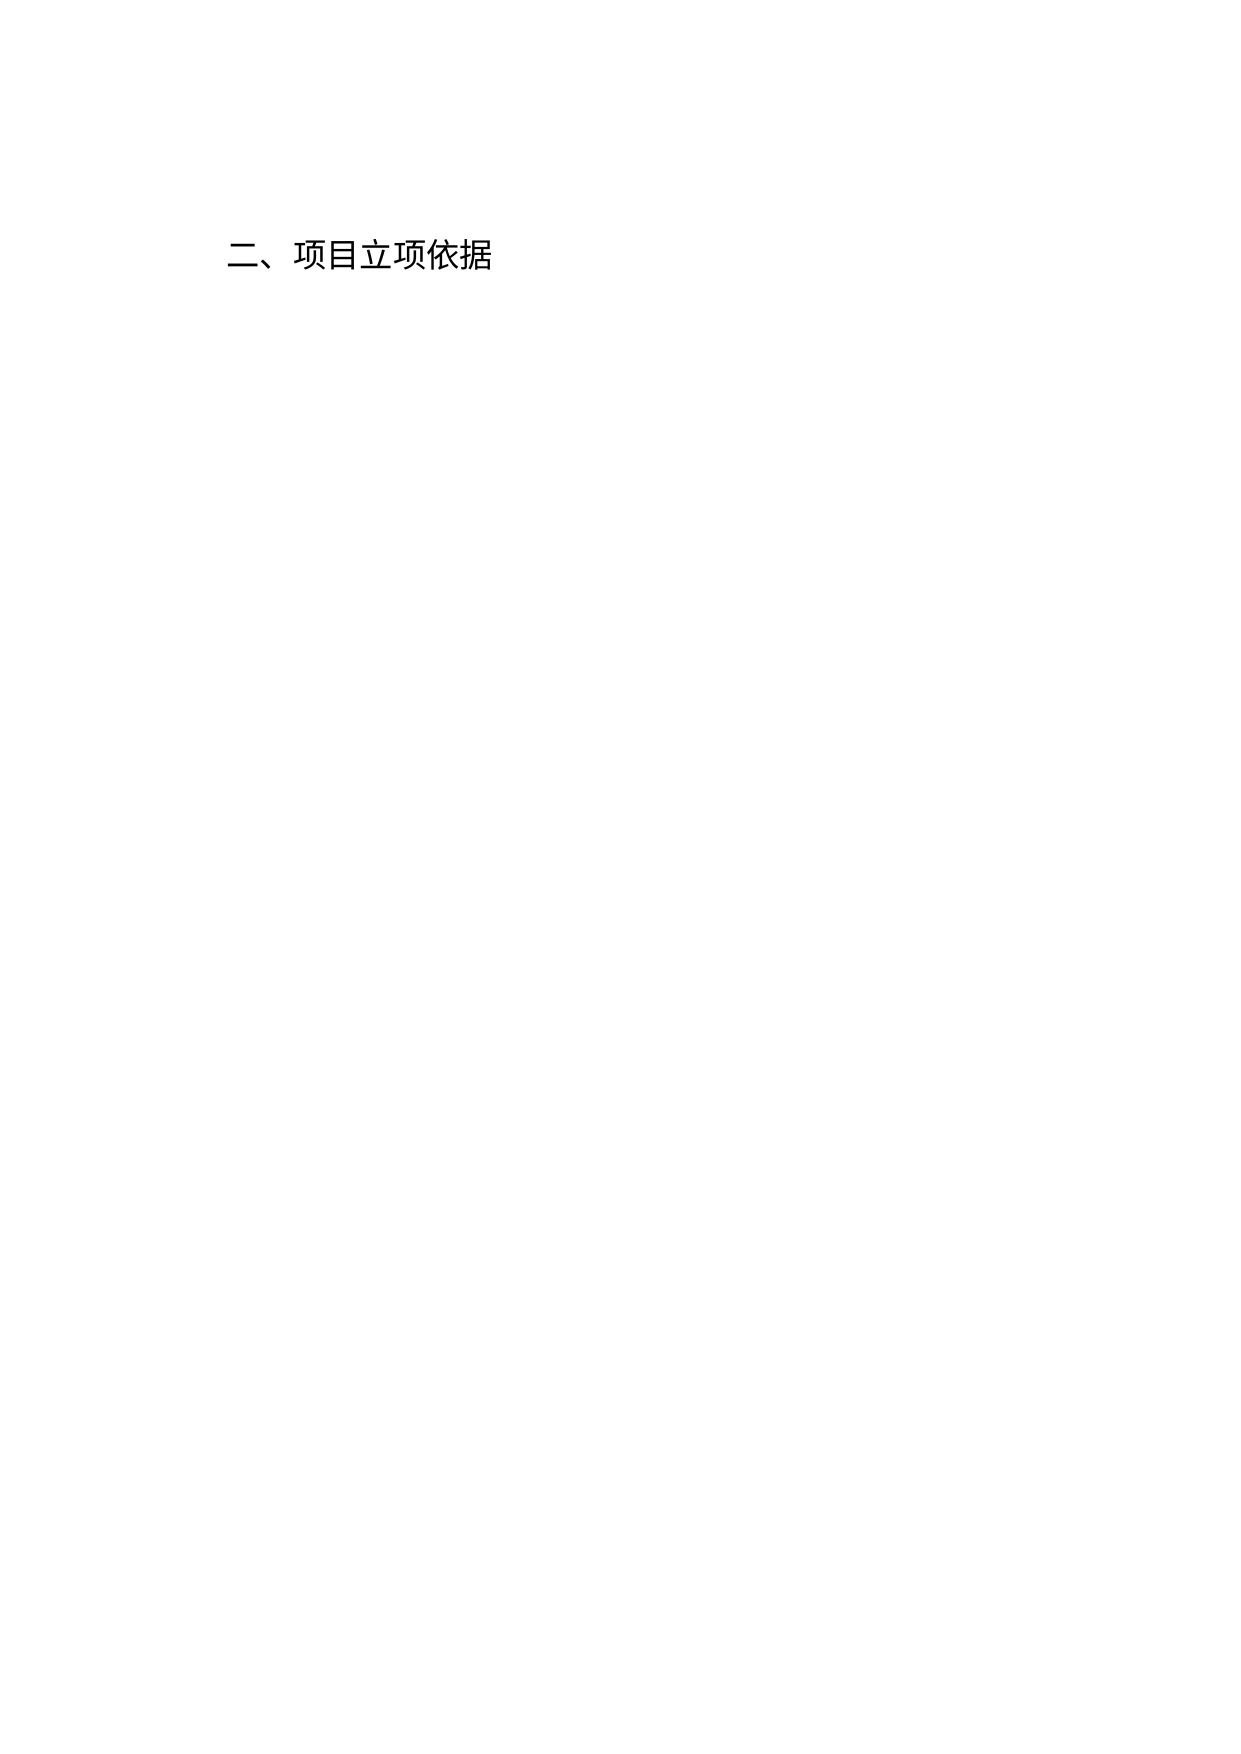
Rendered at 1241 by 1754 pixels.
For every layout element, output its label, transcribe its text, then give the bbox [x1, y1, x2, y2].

text 二、项目立项依据 [159, 219, 1081, 280]
